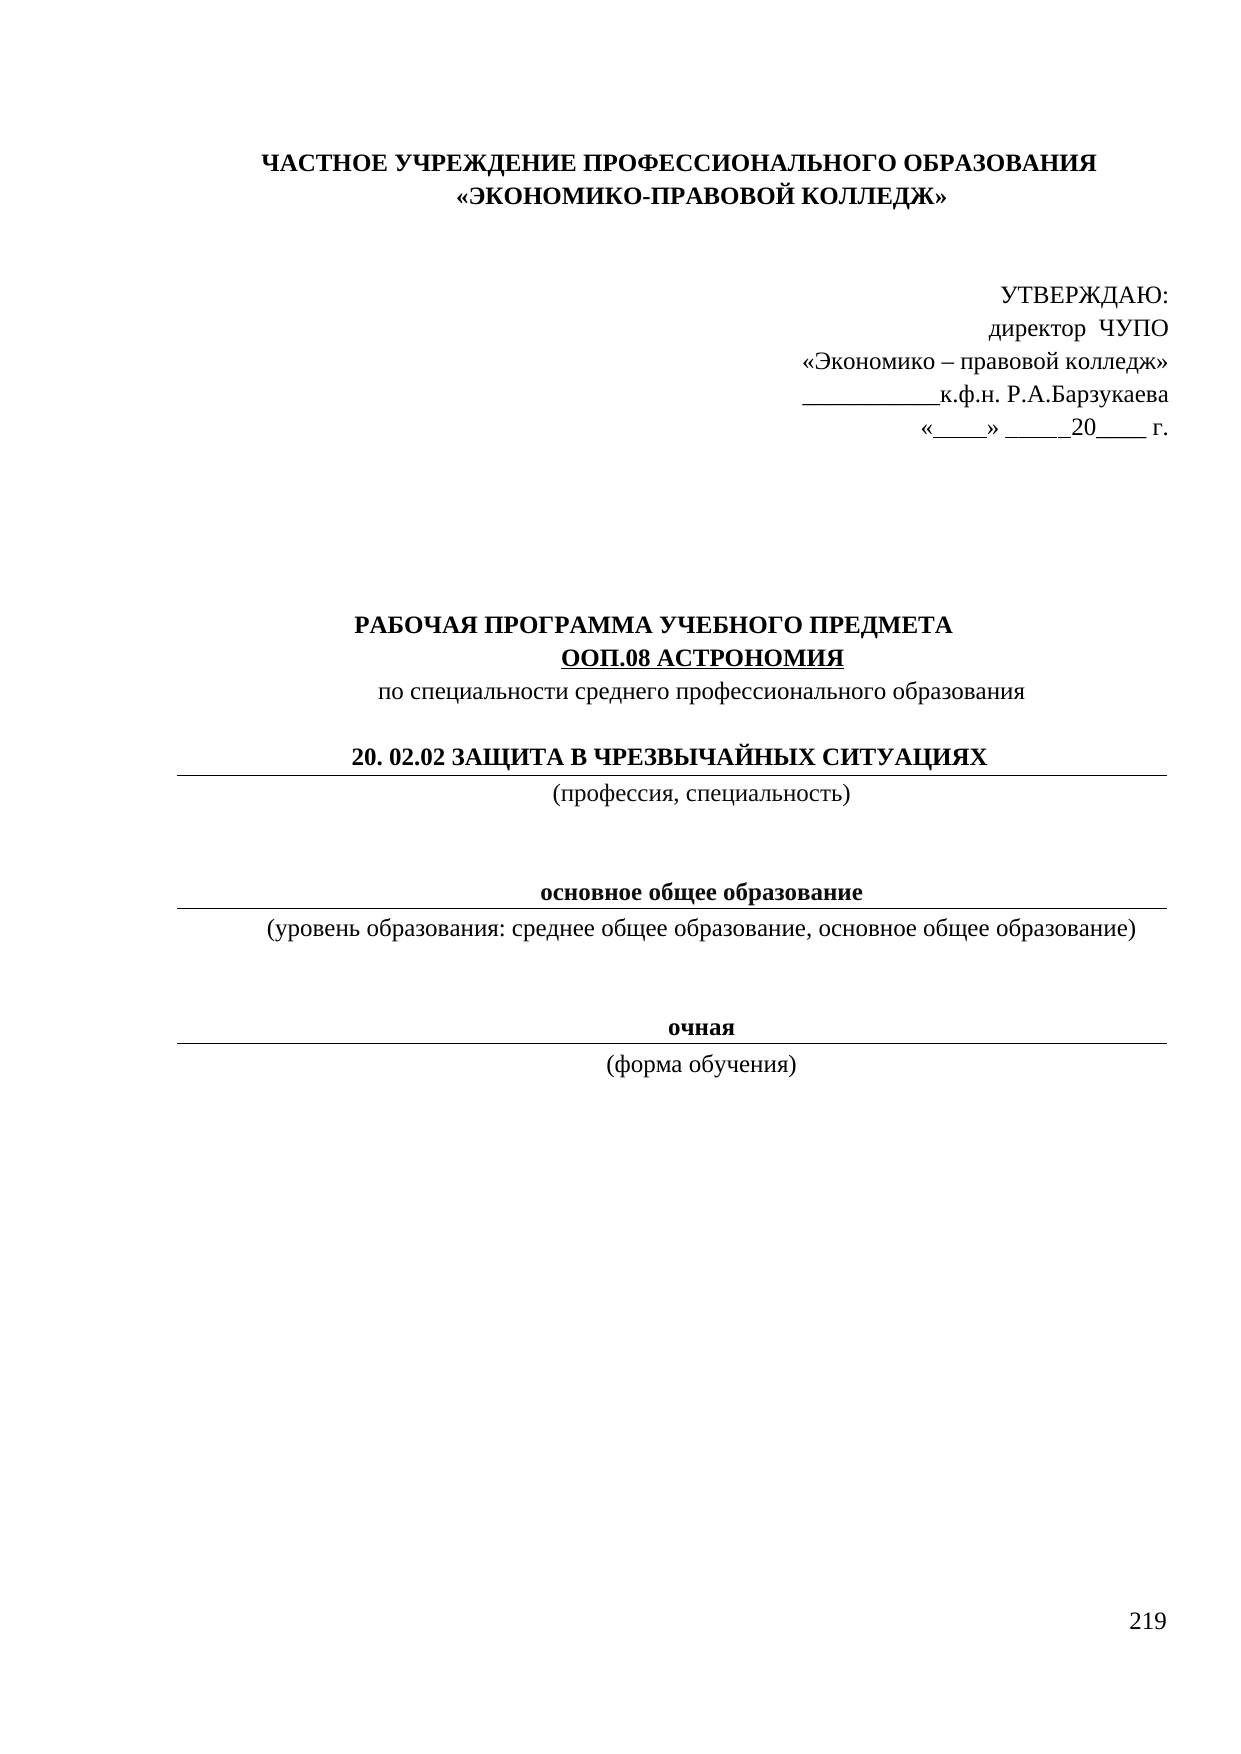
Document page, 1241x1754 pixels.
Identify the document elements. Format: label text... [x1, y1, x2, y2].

text (форма обучения) [177, 1049, 1167, 1077]
text (профессия, специальность) [177, 776, 1167, 807]
text (уровень образования: среднее общее образование, основное общее образование) [177, 913, 1167, 942]
text 20. 02.02 ЗАЩИТА В ЧРЕЗВЫЧАЙНЫХ СИТУАЦИЯХ [177, 742, 1103, 771]
text «Экономико – правовой колледж» [177, 346, 1169, 374]
text РАБОЧАЯ ПРОГРАММА УЧЕБНОГО ПРЕДМЕТА [177, 610, 1033, 639]
text основное общее образование [177, 877, 1167, 908]
text ___________к.ф.н. Р.А.Барзукаева [177, 379, 1169, 408]
text очная [177, 1012, 1167, 1043]
text «ЭКОНОМИКО-ПРАВОВОЙ КОЛЛЕДЖ» [177, 181, 1167, 209]
text по специальности среднего профессионального образования [177, 676, 1167, 705]
text УТВЕРЖДАЮ: [177, 280, 1169, 308]
text « » 20____ г. [177, 412, 1169, 441]
text ЧАСТНОЕ УЧРЕЖДЕНИЕ ПРОФЕССИОНАЛЬНОГО ОБРАЗОВАНИЯ [177, 148, 1167, 176]
text ООП.08 АСТРОНОМИЯ [177, 643, 1169, 672]
text директор ЧУПО [177, 313, 1169, 342]
